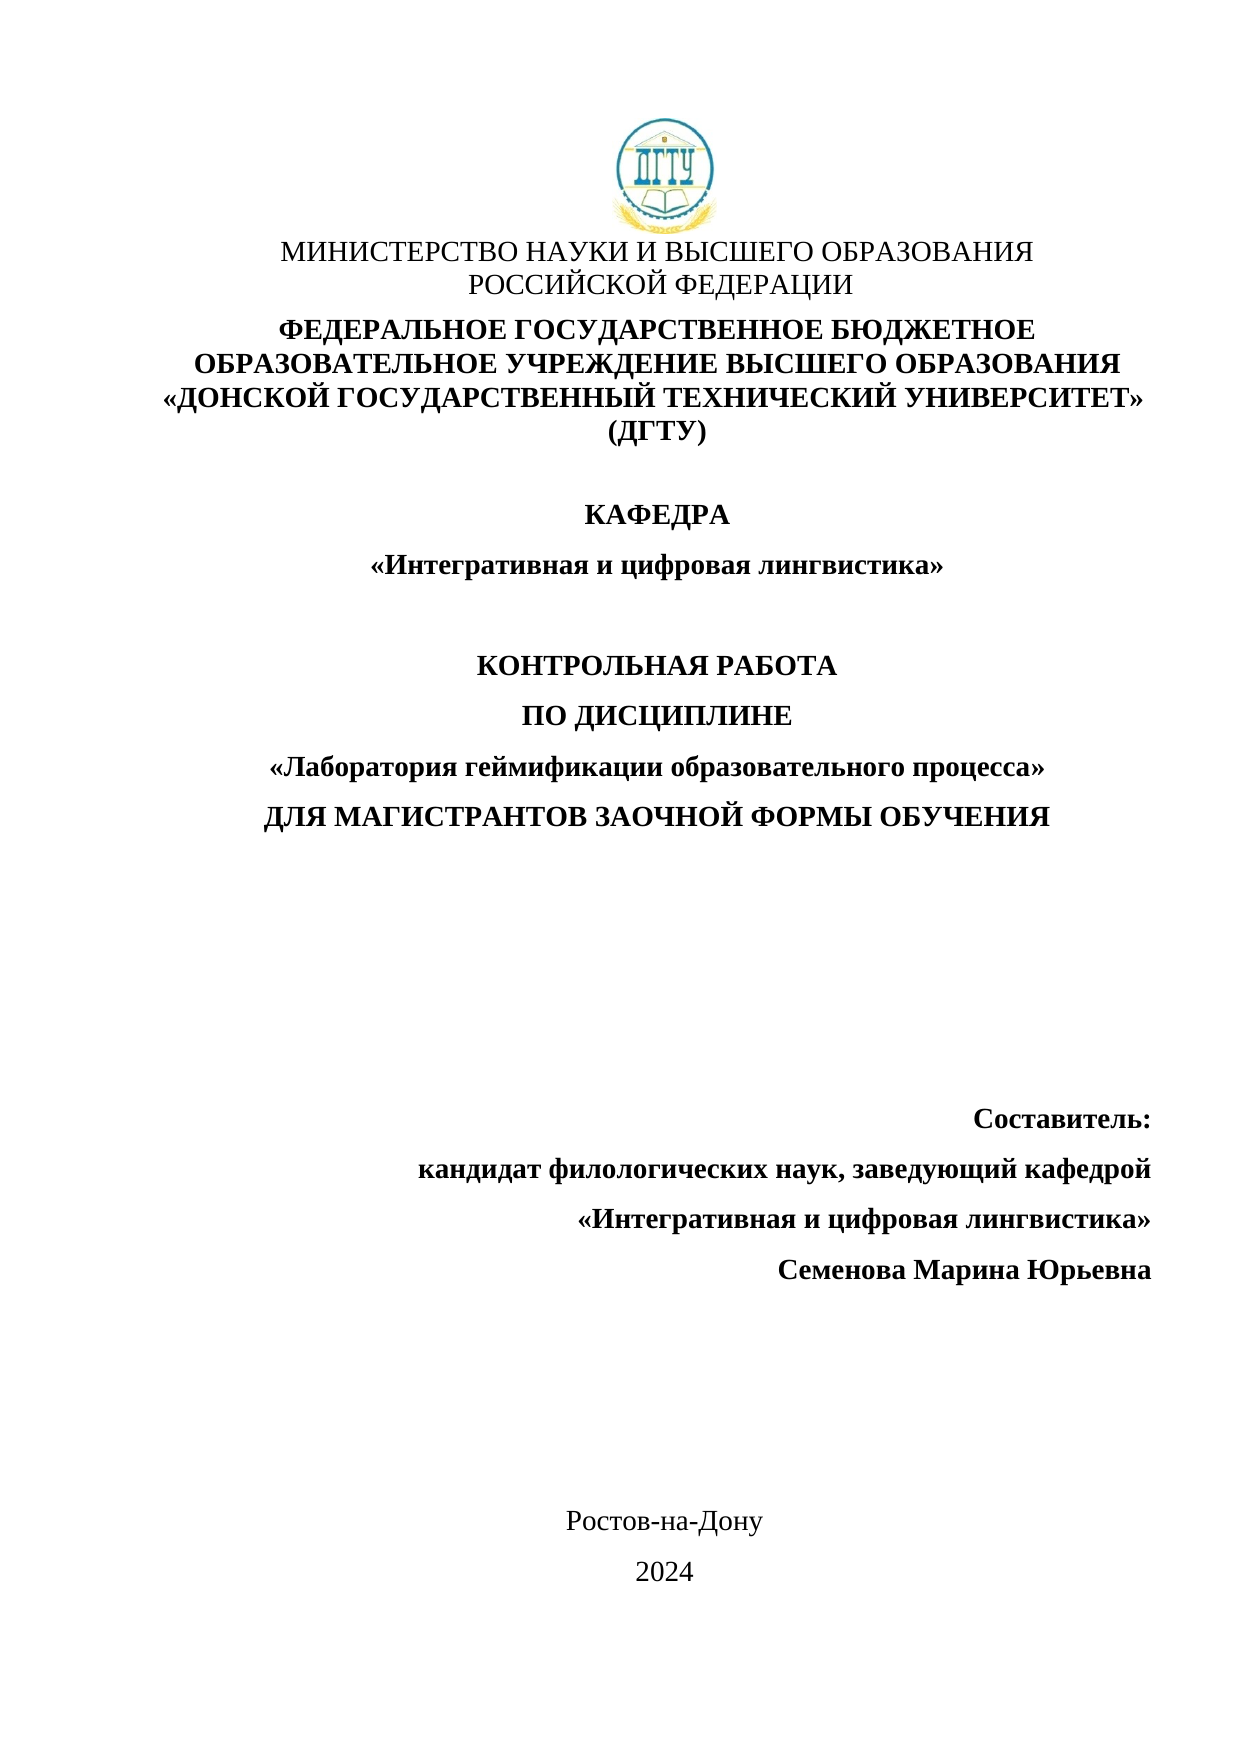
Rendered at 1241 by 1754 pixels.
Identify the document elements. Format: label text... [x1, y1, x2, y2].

text 2024 [177, 1554, 1152, 1587]
text МИНИСТЕРСТВО НАУКИ И ВЫСШЕГО ОБРАЗОВАНИЯ РОССИЙСКОЙ ФЕДЕРАЦИИ [177, 234, 1137, 301]
text «Интегративная и цифровая лингвистика» [177, 547, 1137, 581]
text ФЕДЕРАЛЬНОЕ ГОСУДАРСТВЕННОЕ БЮДЖЕТНОЕ ОБРАЗОВАТЕЛЬНОЕ УЧРЕЖДЕНИЕ ВЫСШЕГО ОБРАЗОВАНИЯ [148, 312, 1167, 379]
text «Лаборатория геймификации образовательного процесса» [177, 749, 1137, 782]
text КАФЕДРА [177, 497, 1137, 531]
text ДЛЯ МАГИСТРАНТОВ ЗАОЧНОЙ ФОРМЫ ОБУЧЕНИЯ [177, 799, 1137, 832]
text Составитель: кандидат филологических наук, заведующий кафедрой «Интегративная и цифровая лингвистика» [177, 1101, 1152, 1235]
text ПО ДИСЦИПЛИНЕ [177, 698, 1137, 732]
text Семенова Марина Юрьевна [177, 1252, 1152, 1285]
text Ростов-на-Дону [177, 1503, 1152, 1537]
picture [612, 118, 717, 234]
text «ДОНСКОЙ ГОСУДАРСТВЕННЫЙ ТЕХНИЧЕСКИЙ УНИВЕРСИТЕТ» (ДГТУ) [148, 380, 1167, 447]
text КОНТРОЛЬНАЯ РАБОТА [177, 648, 1137, 682]
